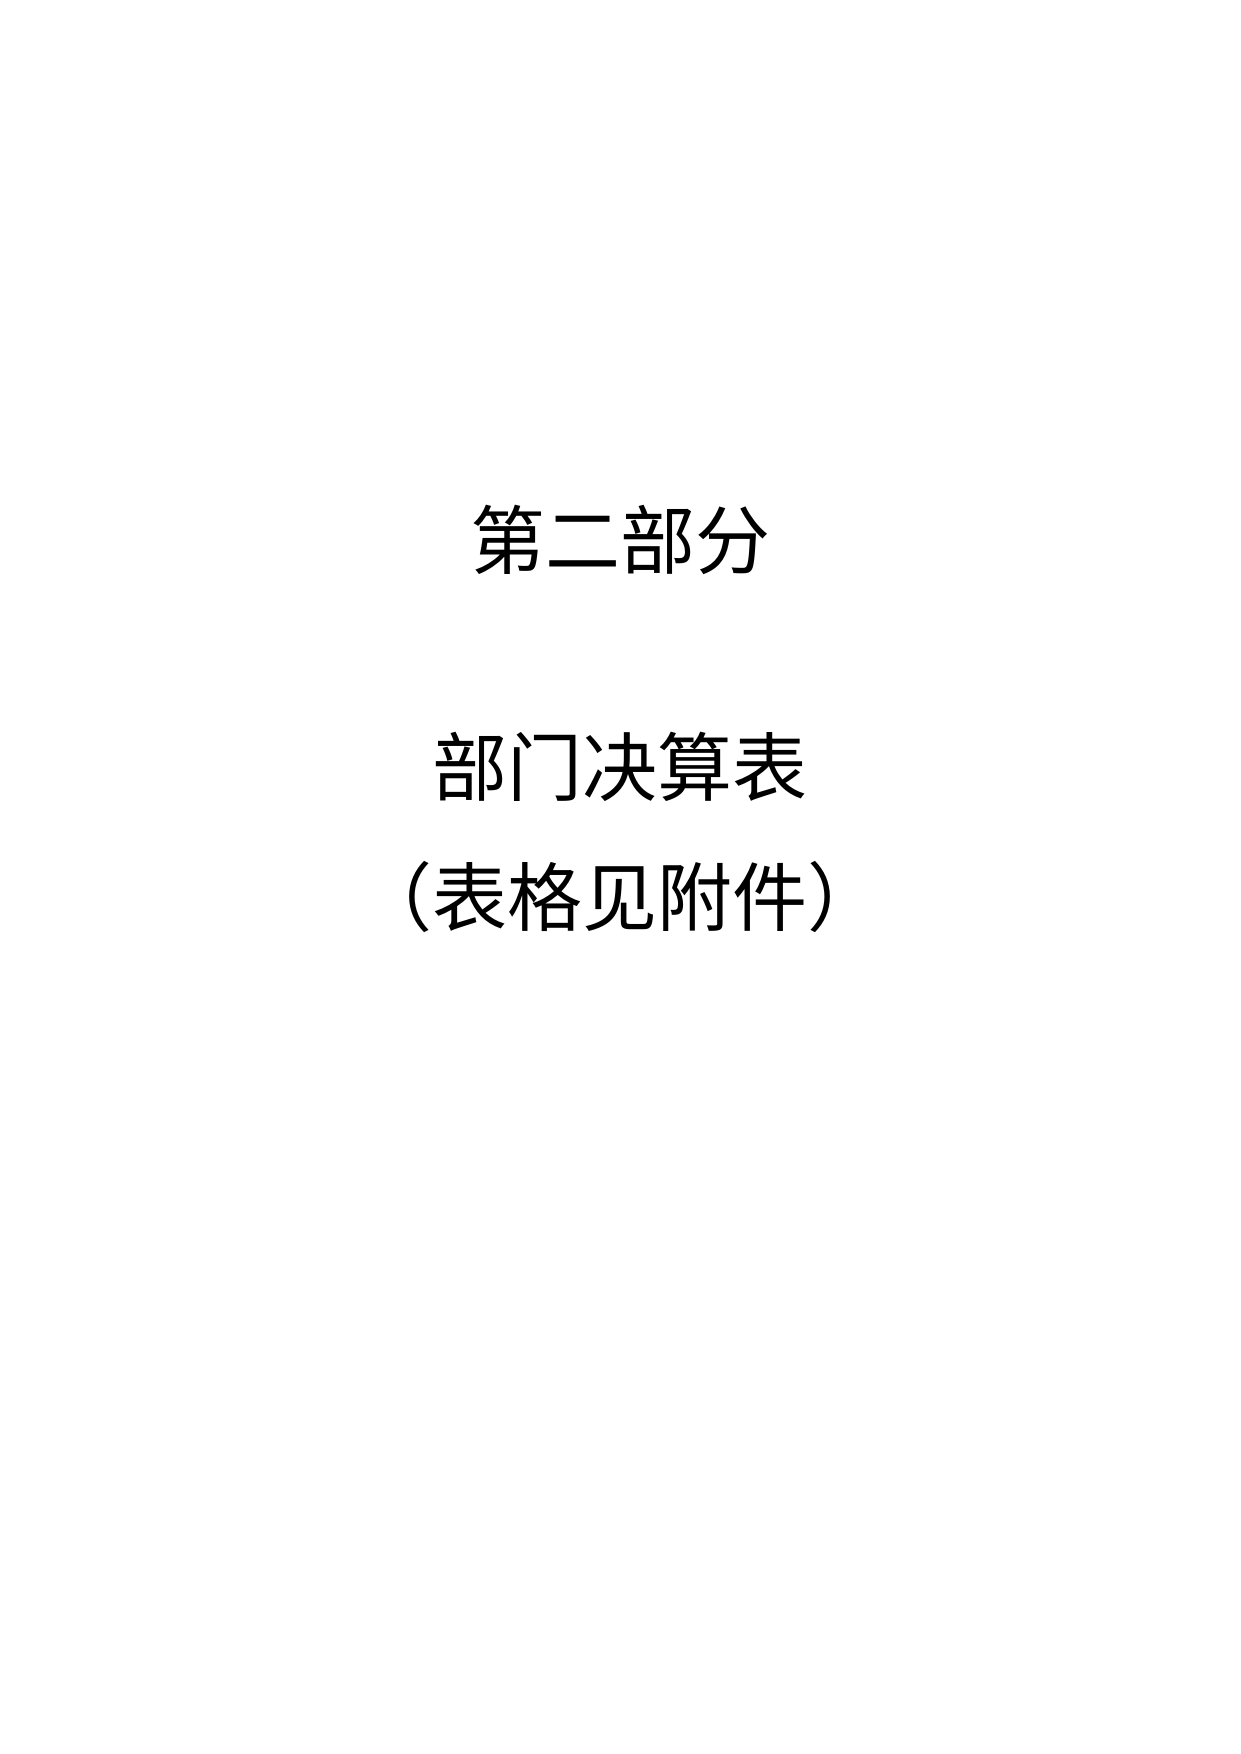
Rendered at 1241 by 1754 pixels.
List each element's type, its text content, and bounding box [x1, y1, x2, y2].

text 第二部分 [75, 471, 1165, 601]
text 部门决算表 （表格见附件） [75, 698, 1165, 958]
